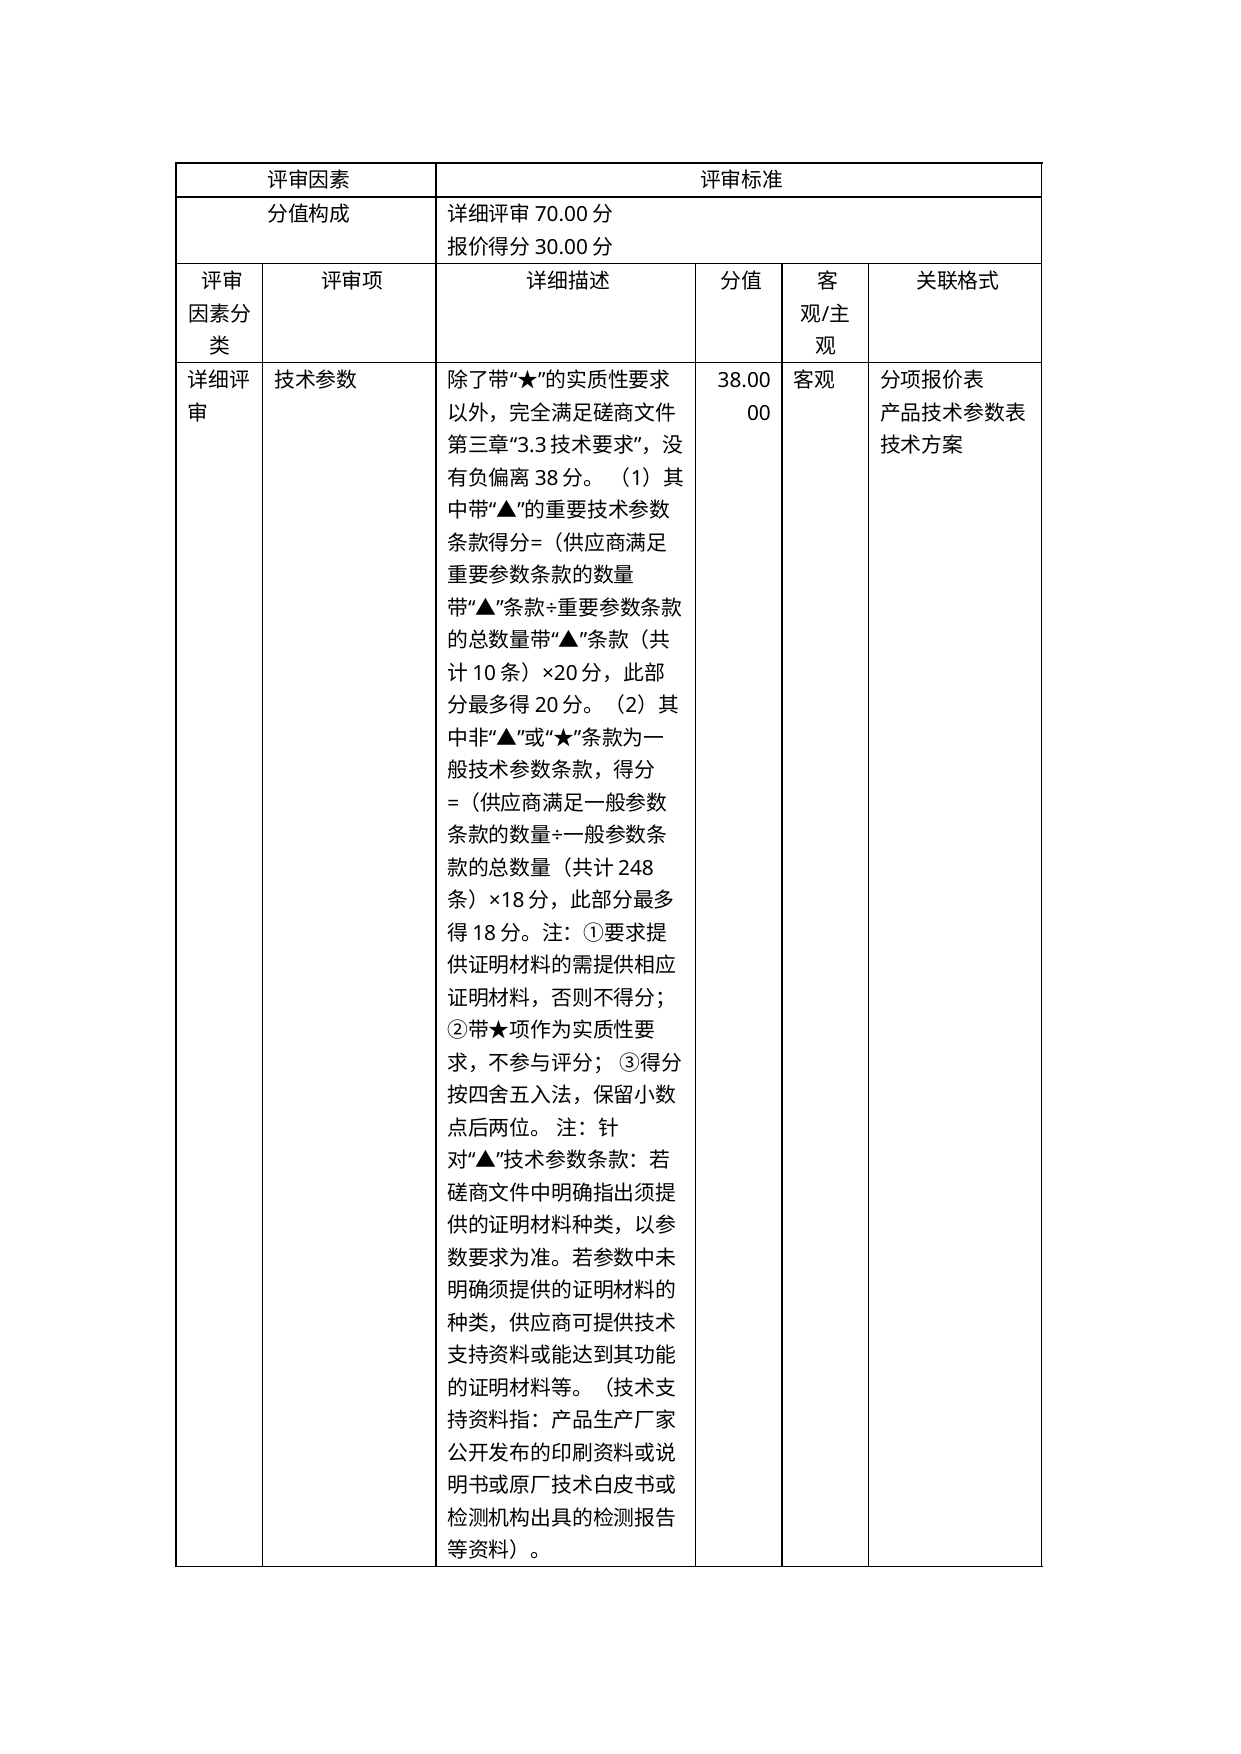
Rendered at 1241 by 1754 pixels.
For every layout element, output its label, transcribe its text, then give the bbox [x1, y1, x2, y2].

table_header 评审标准 [437, 164, 1041, 196]
table_cell 分值构成 [177, 198, 435, 263]
table_cell 分项报价表 产品技术参数表 技术方案 [869, 363, 1041, 1566]
table_cell 除了带“★”的实质性要求以外，完全满足磋商文件第三章“3.3技术要求”，没有负偏离38分。 （1）其中带“▲”的重要技术参数条款得分=（供应商满足重要参数条款的数量带“▲”条款÷重要参数条款的总数量带“▲”条款（共计10条）×20分，此部分最多得20分。（2）其中非“▲”或“★”条款为一般技术参数条款，得分=（供应商满足一般参数条款的数量÷一般参数条款的总数量（共计248条）×18分，此部分最多得18分。注：①要求提供证明材料的需提供相应证明材料，否则不得分；②带★项作为实质性要求，不参与评分； ③得分按四舍五入法，保留小数点后两位。 注：针对“▲”技术参数条款：若磋商文件中明确指出须提供的证明材料种类，以参数要求为准。若参数中未明确须提供的证明材料的种类，供应商可提供技术支持资料或能达到其功能的证明材料等。（技术支持资料指：产品生产厂家公开发布的印刷资料或说明书或原厂技术白皮书或检测机构出具的检测报告等资料）。 [437, 363, 695, 1566]
table_cell 评审项 [263, 264, 435, 362]
table_cell 详细描述 [437, 264, 695, 362]
table_cell 客观 [783, 363, 868, 1566]
table_cell 评审因素分类 [177, 264, 262, 362]
table_cell 客观/主观 [783, 264, 868, 362]
table_cell 详细评审 [177, 363, 262, 1566]
table_cell 技术参数 [263, 363, 435, 1566]
table_cell 分值 [696, 264, 781, 362]
table_header 评审因素 [177, 164, 435, 196]
table_cell 详细评审70.00分 报价得分30.00分 [437, 198, 1041, 263]
table_cell 关联格式 [869, 264, 1041, 362]
table_cell 38.0000 [696, 363, 781, 1566]
